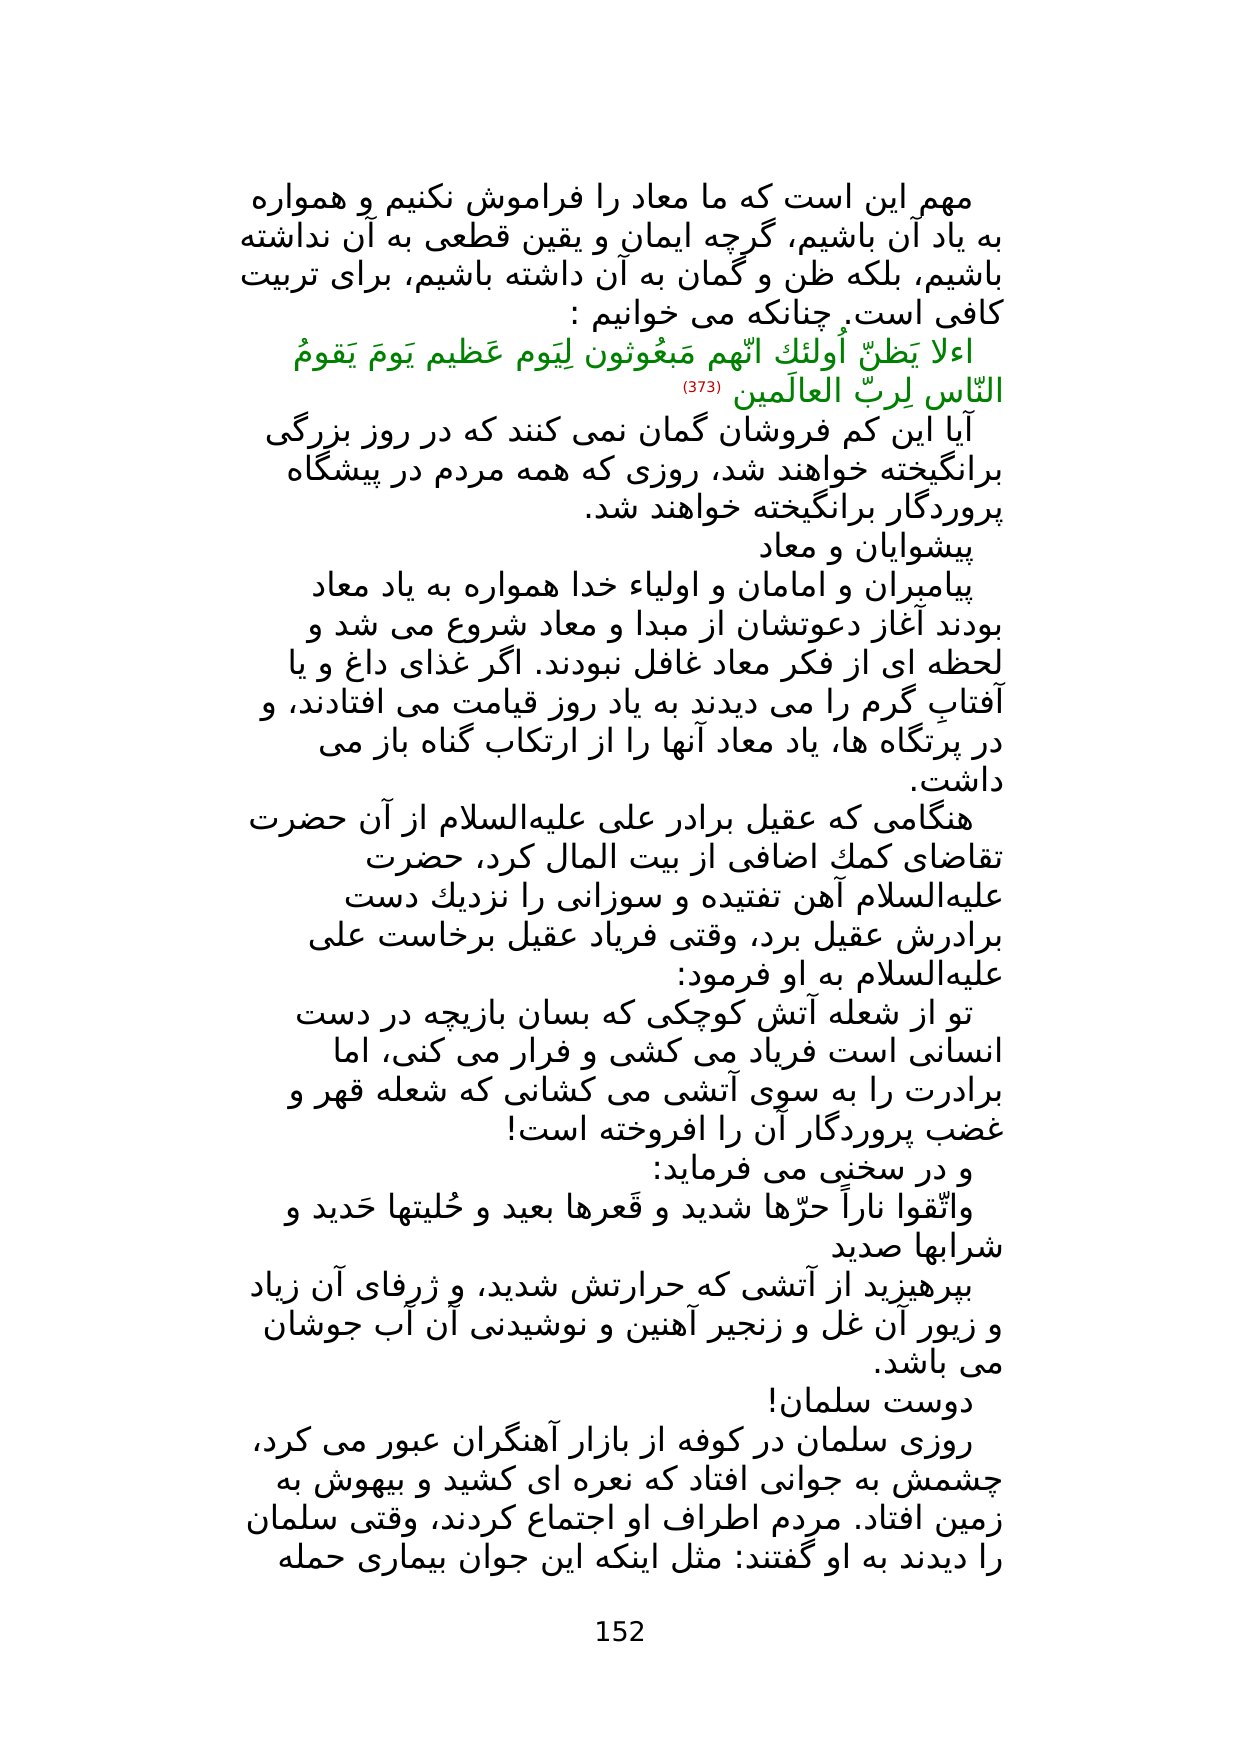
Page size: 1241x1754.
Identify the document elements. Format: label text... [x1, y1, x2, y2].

text دوست سلمان! [236, 1382, 1004, 1421]
text پيامبران و امامان و اولياء خدا همواره به ياد معاد بودند آغاز دعوتشان از مبدا و معاد شروع مى شد و لحظه اى از فكر معاد غافل نبودند. اگر غذاى داغ و يا آفتابِ گرم را مى ديدند به ياد روز قيامت مى افتادند، و در پرتگاه ها، ياد معاد آنها را از ارتكاب گناه باز مى داشت. [236, 566, 1004, 799]
text آيا اين كم فروشان گمان نمى كنند كه در روز بزرگى برانگيخته خواهند شد، روزى كه همه مردم در پيشگاه پروردگار برانگيخته خواهند شد. [236, 410, 1004, 527]
text مهم اين است كه ما معاد را فراموش نكنيم و همواره به ياد آن باشيم، گرچه ايمان و يقين قطعى به آن نداشته باشيم، بلكه ظن و گمان به آن داشته باشيم، براى تربيت كافى است. چنانكه مى خوانيم : [236, 177, 1004, 333]
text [236, 1421, 1004, 1576]
text و در سخنى مى فرمايد: [236, 1148, 1004, 1187]
text تو از شعله آتش كوچكى كه بسان بازيچه در دست انسانى است فرياد مى كشى و فرار مى كنى، اما برادرت را به سوى آتشى مى كشانى كه شعله قهر و غضب پروردگار آن را افروخته است! [236, 993, 1004, 1148]
text هنگامى كه عقيل برادر على عليه‌السلام از آن حضرت تقاضاى كمك اضافى از بيت المال كرد، حضرت عليه‌السلام آهن تفتيده و سوزانى را نزديك دست برادرش عقيل برد، وقتى فرياد عقيل برخاست على عليه‌السلام به او فرمود: [236, 799, 1004, 993]
text واتّقوا ناراً حرّها شديد و قَعرها بعيد و حُليتها حَديد و شرابها صديد [236, 1187, 1004, 1265]
text پيشوايان و معاد [236, 527, 1004, 566]
text بپرهيزيد از آتشى كه حرارتش شديد، و ژرفاى آن زياد و زيور آن غل و زنجير آهنين و نوشيدنى آن آب جوشان مى باشد. [236, 1265, 1004, 1382]
text اءلا يَظنّ اُولئك انّهم مَبعُوثون لِيَوم عَظيم يَومَ يَقومُ النّاس لِربّ العالَمين (373) [236, 333, 1004, 410]
